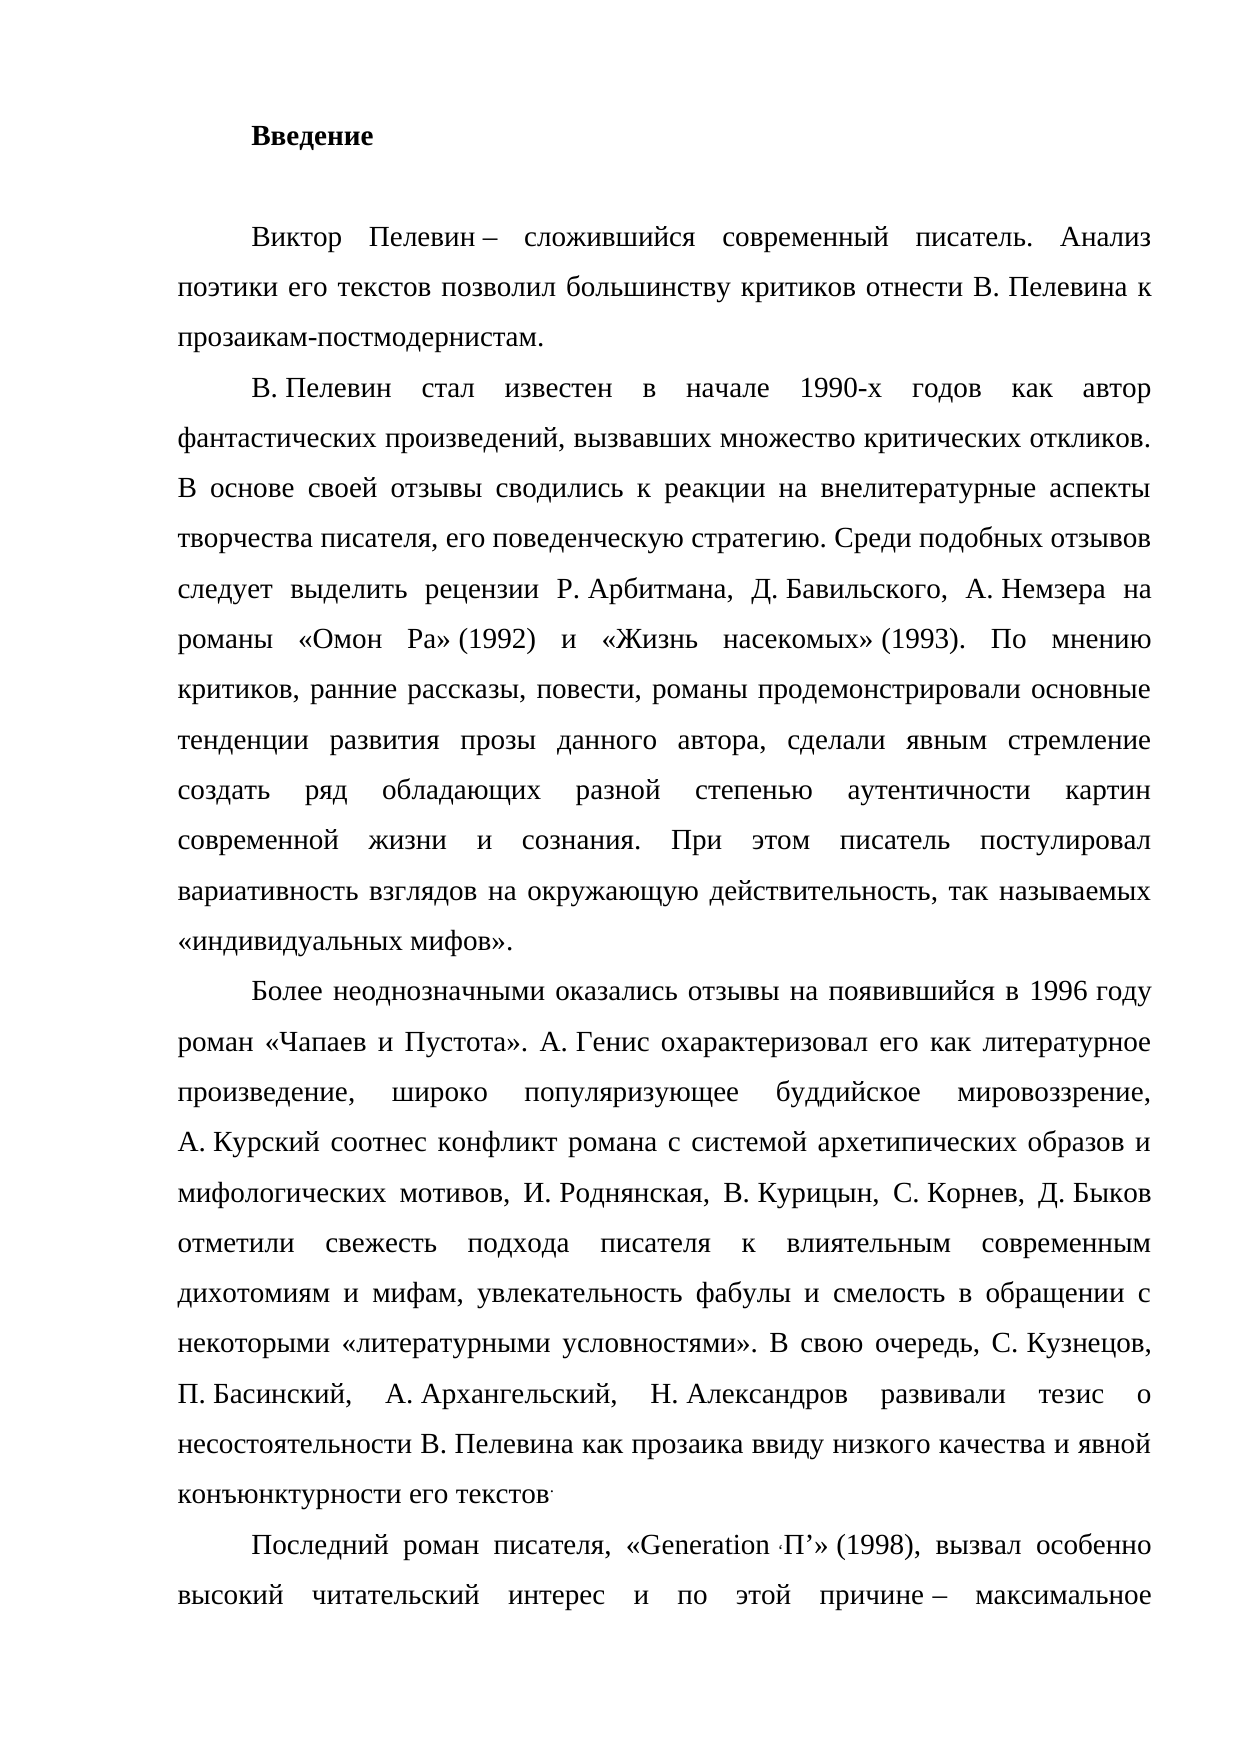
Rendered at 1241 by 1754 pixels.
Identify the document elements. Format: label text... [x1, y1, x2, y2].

text В. Пелевин стал известен в начале 1990-х годов как автор фантастических произведений, вызвавших множество критических откликов. В основе своей отзывы сводились к реакции на внелитературные аспекты творчества писателя, его поведенческую стратегию. Среди подобных отзывов следует выделить рецензии Р. Арбитмана, Д. Бавильского, А. Немзера на романы «Омон Ра» (1992) и «Жизнь насекомых» (1993). По мнению критиков, ранние рассказы, повести, романы продемонстрировали основные тенденции развития прозы данного автора, сделали явным стремление создать ряд обладающих разной степенью аутентичности картин современной жизни и сознания. При этом писатель постулировал вариативность взглядов на окружающую действительность, так называемых «индивидуальных мифов». [177, 370, 1152, 957]
text Виктор Пелевин – сложившийся современный писатель. Анализ поэтики его текстов позволил большинству критиков отнести В. Пелевина к прозаикам-постмодернистам. [177, 219, 1152, 353]
text Введение [177, 118, 1152, 152]
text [177, 1527, 1152, 1611]
text Более неоднозначными оказались отзывы на появившийся в 1996 году роман «Чапаев и Пустота». А. Генис охарактеризовал его как литературное произведение, широко популяризующее буддийское мировоззрение, А. Курский соотнес конфликт романа с системой архетипических образов и мифологических мотивов, И. Роднянская, В. Курицын, РРРРрроомлкдкджкэкжэжамС. Корнев, Д. Быков отметили свежесть подхода писателя к влиятельным современным дихотомиям и мифам, увлекательность фабулы и смелость в обращении с некоторыми «литературными условностями». В свою очередь, С. Кузнецов, П. Басинский, А. Архангельский, Н. Александров развивали тезис о несостоятельности В. Пелевина как прозаика ввиду низкого качества и явной конъюнктурности его текстов. [177, 973, 1152, 1510]
